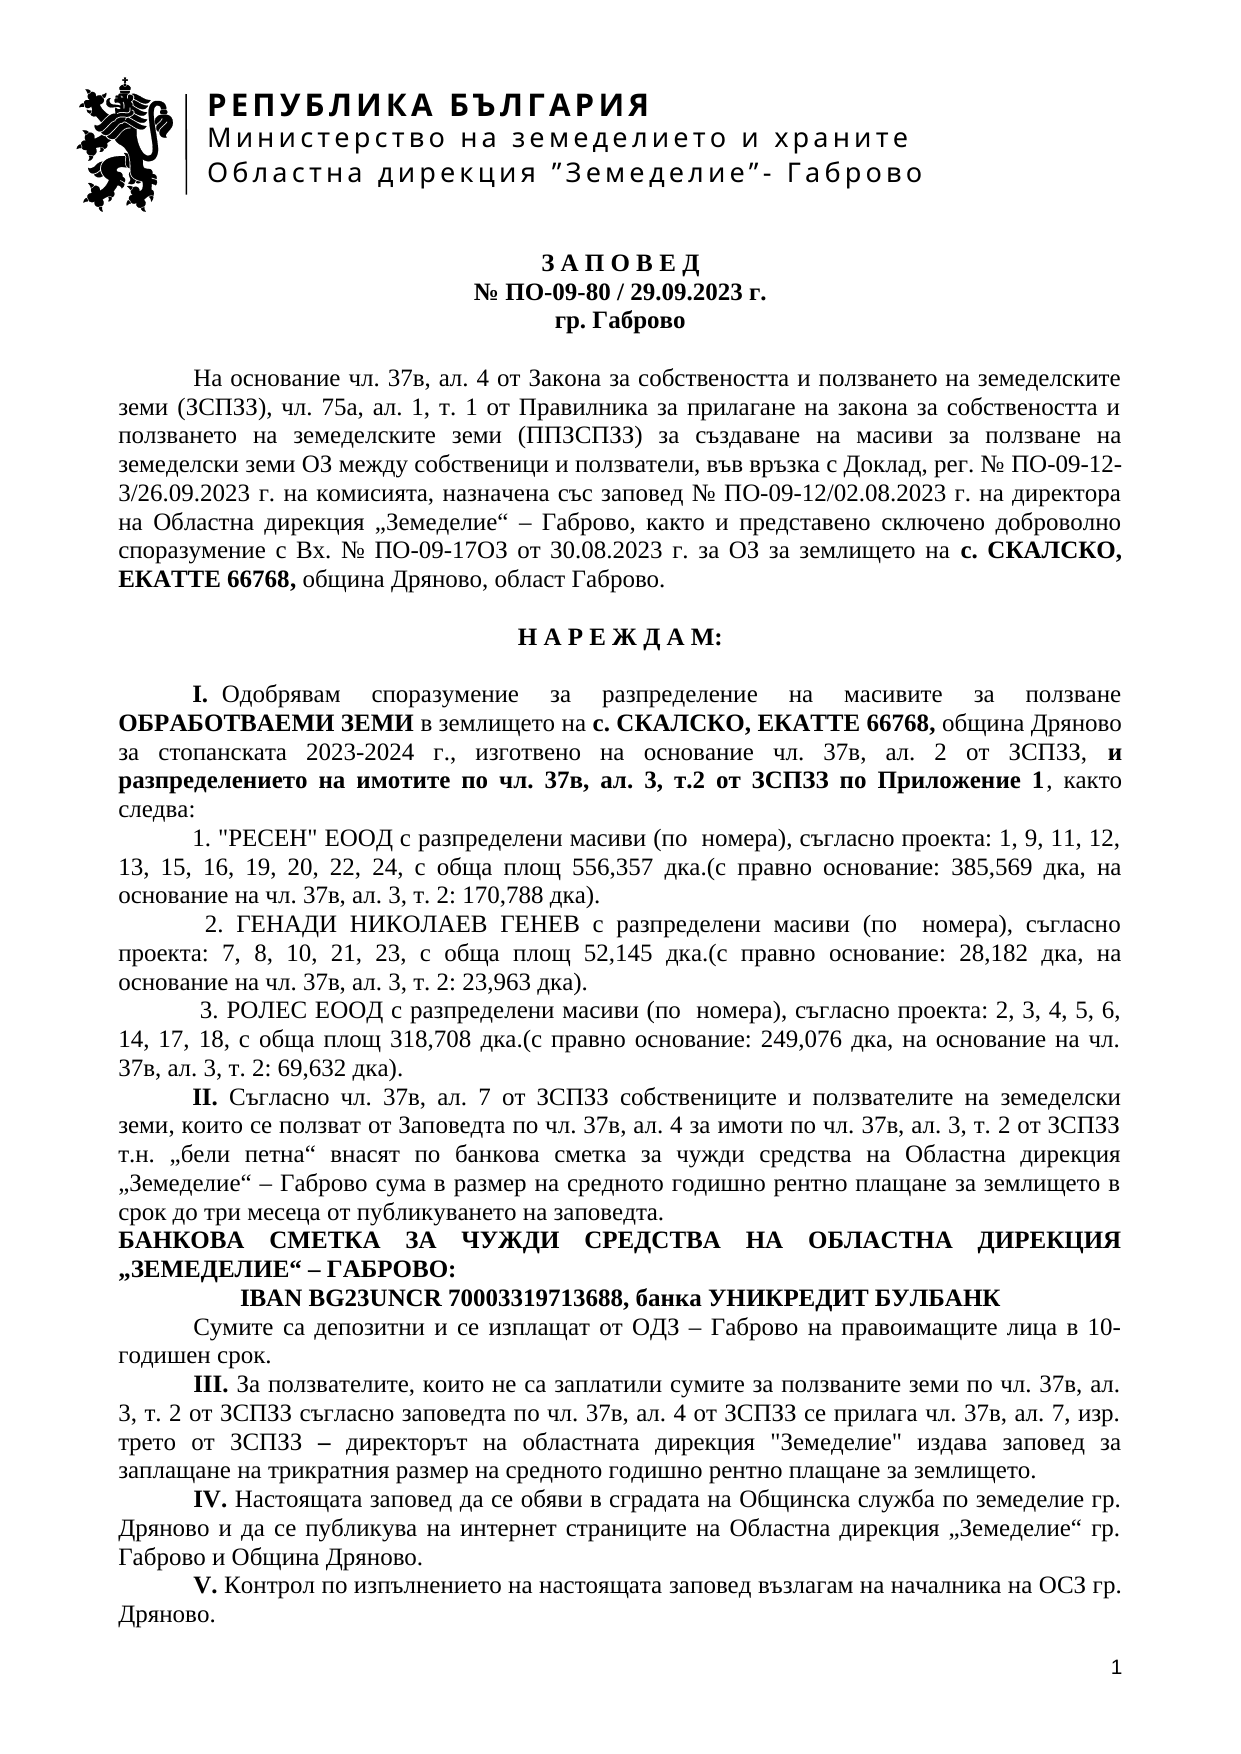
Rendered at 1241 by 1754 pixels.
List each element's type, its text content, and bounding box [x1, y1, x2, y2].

text 2. ГЕНАДИ НИКОЛАЕВ ГЕНЕВ с разпределени масиви (по номера), съгласно проекта: 7, 8, 10, 21, 23, с обща площ 52,145 дка.(с правно основание: 28,182 дка, на основание на чл. 37в, ал. 3, т. 2: 23,963 дка). [118, 909, 1122, 995]
text № ПО-09-80 / 29.09.2023 г. [118, 277, 1122, 305]
text IBAN BG23UNCR 70003319713688, банка УНИКРЕДИТ БУЛБАНК [118, 1283, 1122, 1312]
text V. Контрол по изпълнението на настоящата заповед възлагам на началника на ОСЗ гр. Дряново. [118, 1570, 1122, 1628]
text гр. Габрово [118, 305, 1122, 334]
text БАНКОВА СМЕТКА ЗА ЧУЖДИ СРЕДСТВА НА ОБЛАСТНА ДИРЕКЦИЯ „ЗЕМЕДЕЛИЕ“ – ГАБРОВО: [118, 1225, 1122, 1283]
text Н А Р Е Ж Д А М: [118, 622, 1122, 650]
text На основание чл. 37в, ал. 4 от Закона за собствеността и ползването на земеделските земи (ЗСПЗЗ), чл. 75а, ал. 1, т. 1 от Правилника за прилагане на закона за собствеността и ползването на земеделските земи (ППЗСПЗЗ) за създаване на масиви за ползване на земеделски земи ОЗ между собственици и ползватели, във връзка с Доклад, рег. № ПО-09-12-3/26.09.2023 г. на комисията, назначена със заповед № ПО-09-12/02.08.2023 г. на директора на Областна дирекция „Земеделие“ – Габрово, както и представено сключено доброволно споразумение с Вх. № ПО-09-17ОЗ от 30.08.2023 г. за ОЗ за землището на с. СКАЛСКО, ЕКАТТЕ 66768, община Дряново, област Габрово. [118, 363, 1122, 593]
text IV. Настоящата заповед да се обяви в сградата на Общинска служба по земеделие гр. Дряново и да се публикува на интернет страниците на Областна дирекция „Земеделие“ гр. Габрово и Община Дряново. [118, 1484, 1122, 1570]
text III. За ползвателите, които не са заплатили сумите за ползваните земи по чл. 37в, ал. 3, т. 2 от ЗСПЗЗ съгласно заповедта по чл. 37в, ал. 4 от ЗСПЗЗ се прилага чл. 37в, ал. 7, изр. трето от ЗСПЗЗ – директорът на областната дирекция "Земеделие" издава заповед за заплащане на трикратния размер на средното годишно рентно плащане за землището. [118, 1369, 1122, 1484]
text З А П О В Е Д [118, 248, 1122, 277]
text II. Съгласно чл. 37в, ал. 7 от ЗСПЗЗ собствениците и ползвателите на земеделски земи, които се ползват от Заповедта по чл. 37в, ал. 4 за имоти по чл. 37в, ал. 3, т. 2 от ЗСПЗЗ т.н. „бели петна“ внасят по банкова сметка за чужди средства на Областна дирекция „Земеделие“ – Габрово сума в размер на средното годишно рентно плащане за землището в срок до три месеца от публикуването на заповедта. [118, 1082, 1122, 1225]
text Сумите са депозитни и се изплащат от ОДЗ – Габрово на правоимащите лица в 10-годишен срок. [118, 1312, 1122, 1369]
text 3. РОЛЕС ЕООД с разпределени масиви (по номера), съгласно проекта: 2, 3, 4, 5, 6, 14, 17, 18, с обща площ 318,708 дка.(с правно основание: 249,076 дка, на основание на чл. 37в, ал. 3, т. 2: 69,632 дка). [118, 995, 1122, 1082]
list Одобрявам споразумение за разпределение на масивите за ползване ОБРАБОТВАЕМИ ЗЕМИ в землището на с. СКАЛСКО, ЕКАТТЕ 66768, община Дряново за стопанската 2023-2024 г., изготвено на основание чл. 37в, ал. 2 от ЗСПЗЗ, и разпределението на имотите по чл. 37в, ал. 3, т.2 от ЗСПЗЗ по Приложение 1, както следва: [118, 679, 1122, 823]
text 1. "РЕСЕН" ЕООД с разпределени масиви (по номера), съгласно проекта: 1, 9, 11, 12, 13, 15, 16, 19, 20, 22, 24, с обща площ 556,357 дка.(с правно основание: 385,569 дка, на основание на чл. 37в, ал. 3, т. 2: 170,788 дка). [118, 823, 1122, 909]
